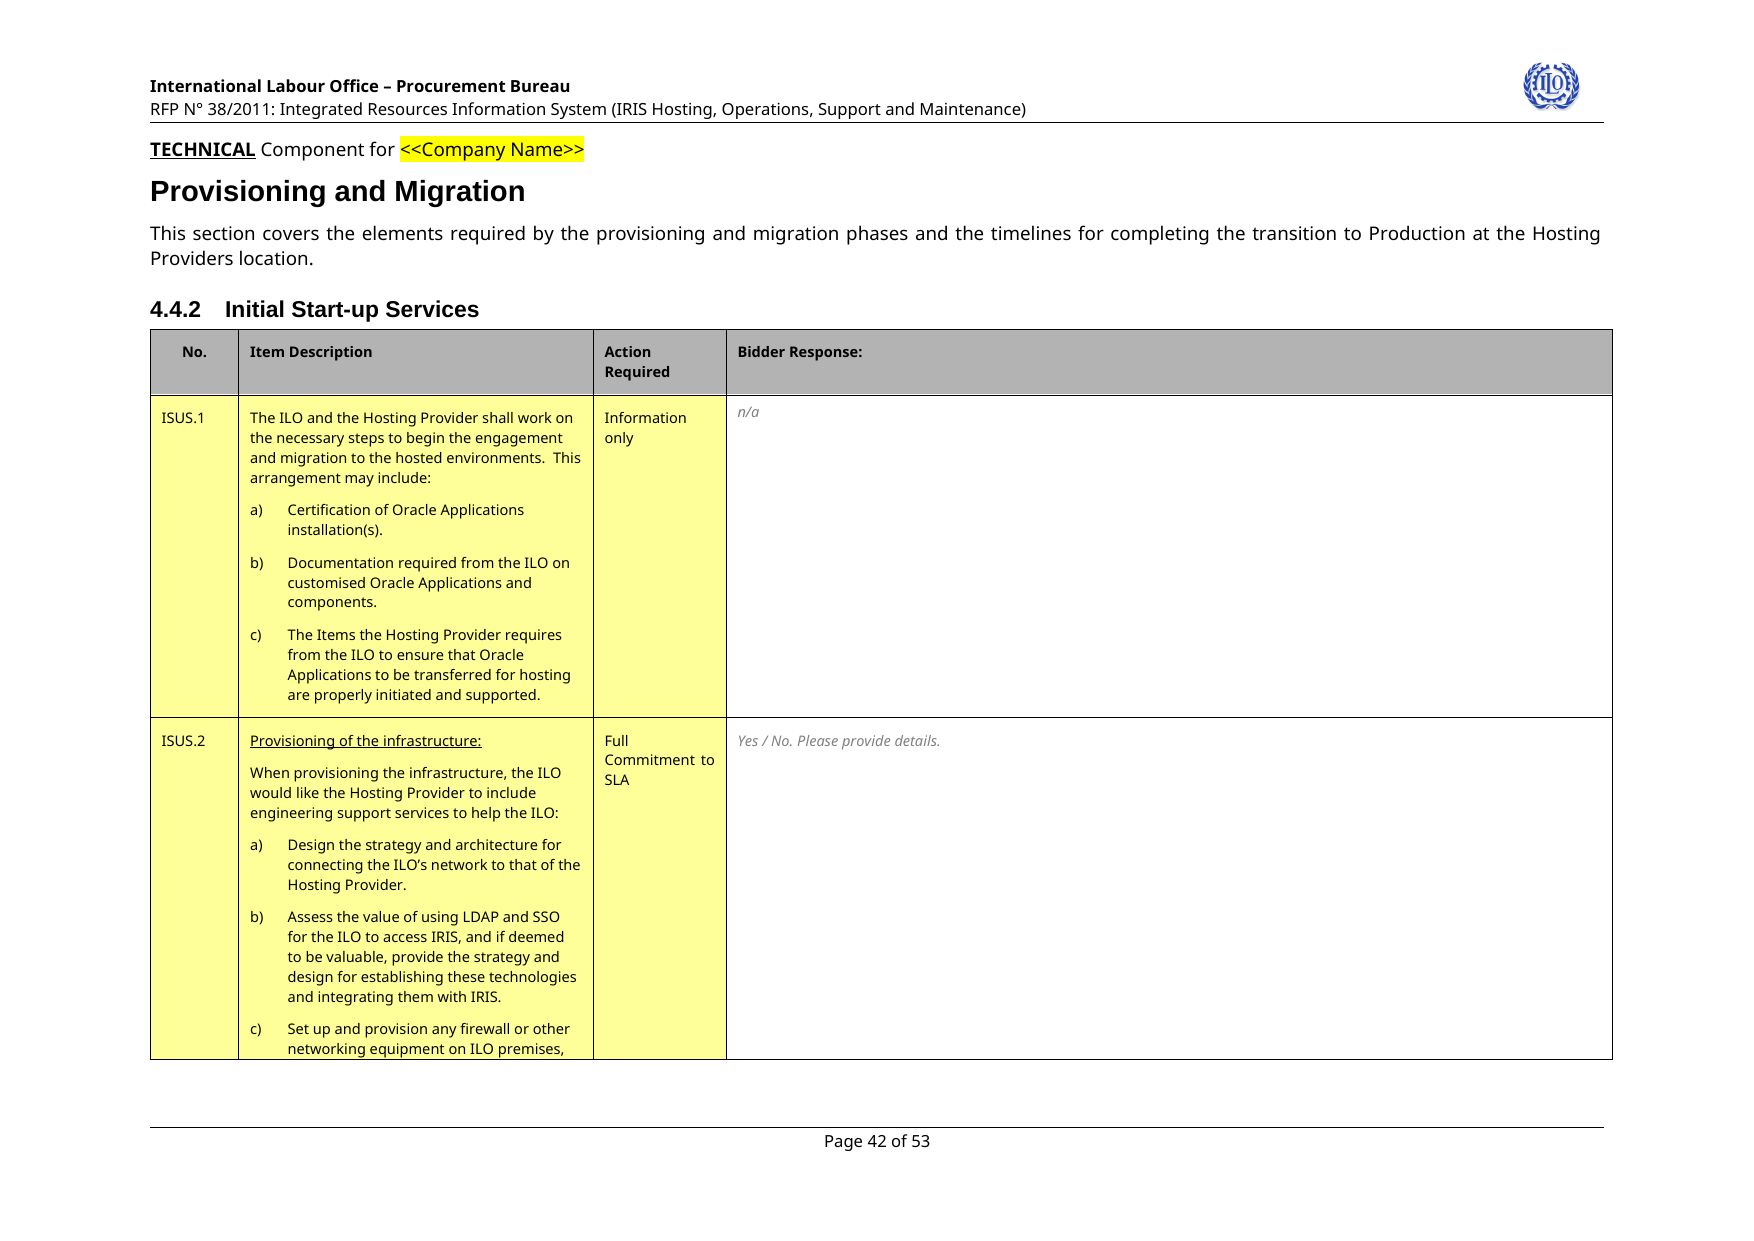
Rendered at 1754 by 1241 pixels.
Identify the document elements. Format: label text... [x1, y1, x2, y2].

picture [1518, 56, 1585, 116]
table_cell Yes / No. Please provide details. [727, 718, 1612, 1059]
subtitle Initial Start-up Services [150, 296, 1604, 322]
table_header Item Description [239, 330, 593, 394]
text This section covers the elements required by the provisioning and migration phases and the timelines for completing the transition to Production at the Hosting Providers location. [150, 220, 1604, 271]
table_cell The ILO and the Hosting Provider shall work on the necessary steps to begin the engagement and migration to the hosted environments. This arrangement may include: Certification of Oracle Applications installation(s). Documentation required from the ILO on customised Oracle Applications and components. The Items the Hosting Provider requires from the ILO to ensure that Oracle Applications to be transferred for hosting are properly initiated and supported. [239, 396, 593, 717]
table_cell ISUS.2 [151, 718, 238, 1059]
table_header Action Required [594, 330, 726, 394]
table_header Bidder Response: [727, 330, 1612, 394]
table_header No. [151, 330, 238, 394]
table_cell n/a [727, 396, 1612, 717]
subtitle Provisioning and Migration [150, 174, 1604, 208]
table_cell Information only [594, 396, 726, 717]
table_cell ISUS.1 [151, 396, 238, 717]
table_cell Full Commitment to SLA [594, 718, 726, 1059]
